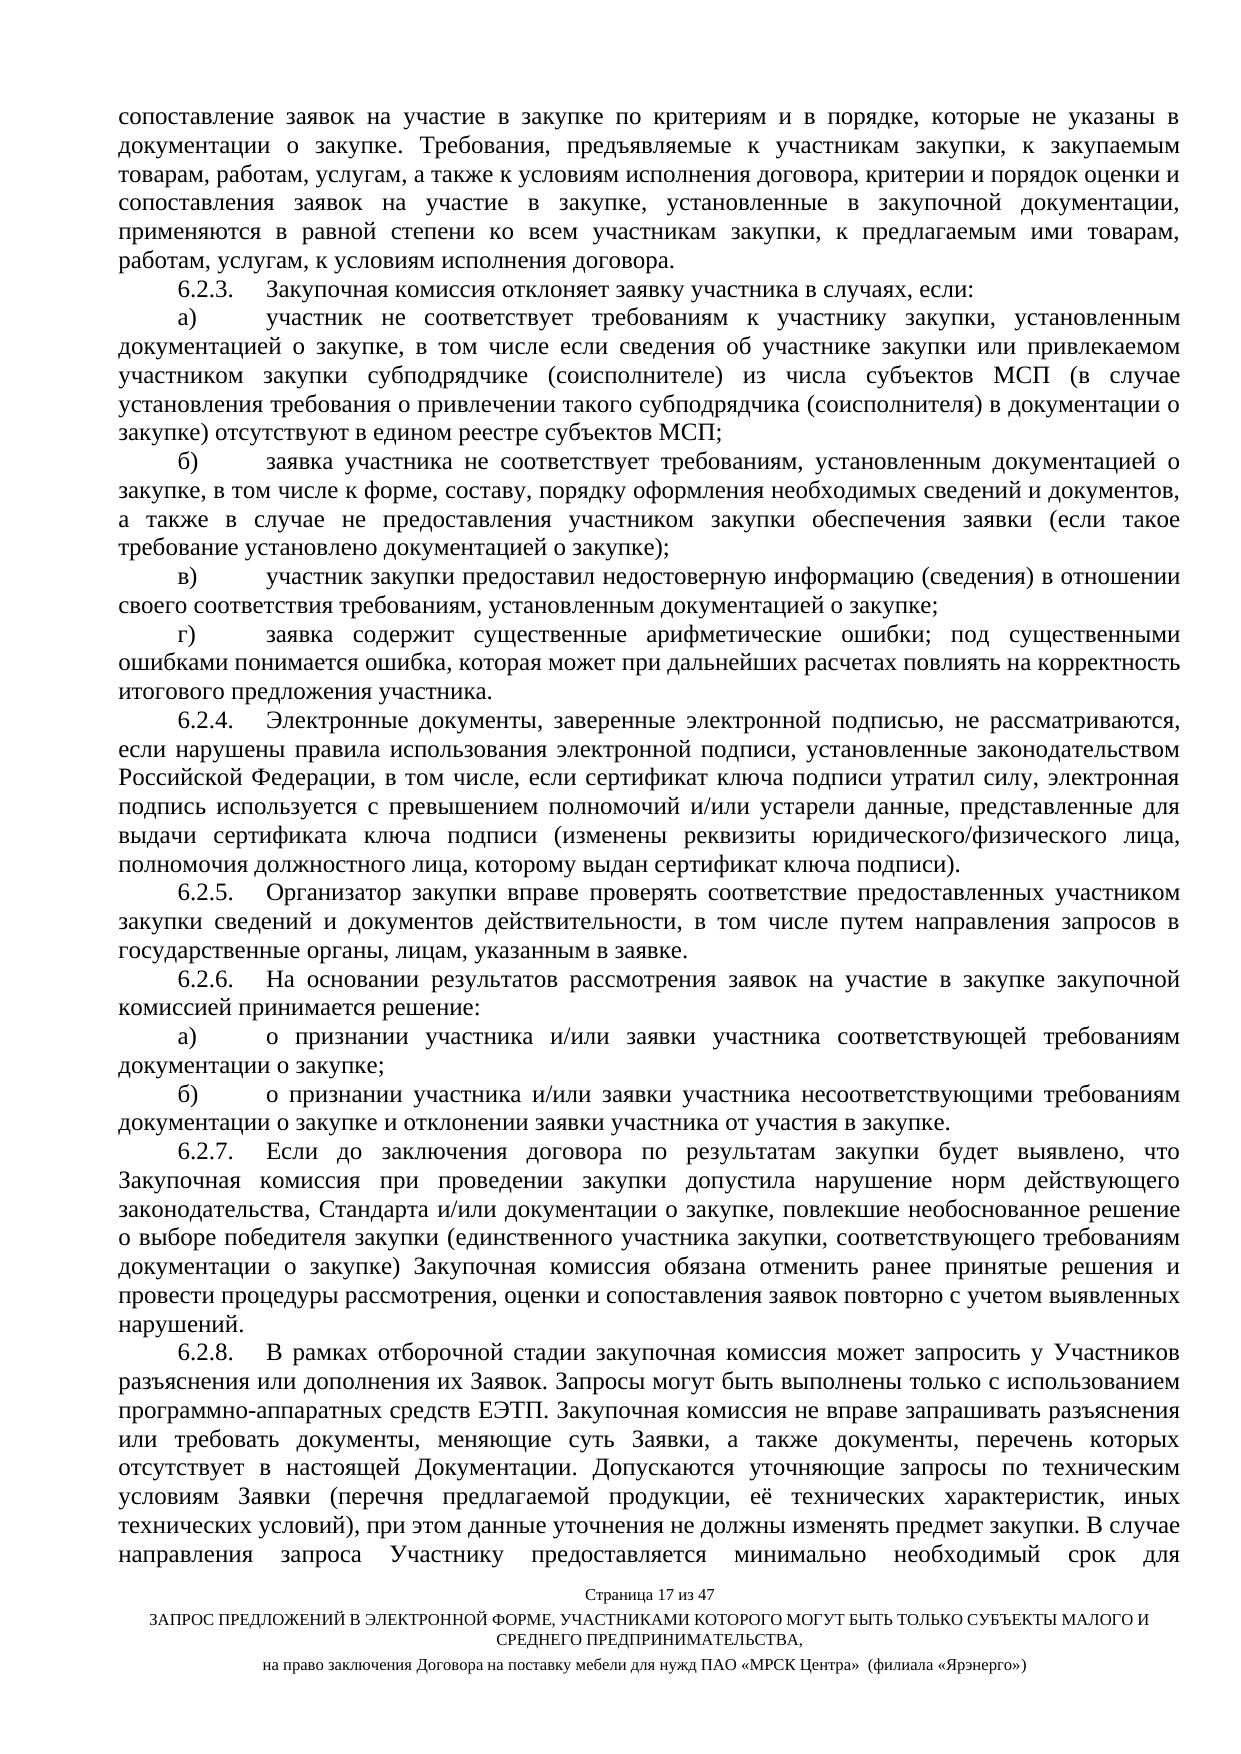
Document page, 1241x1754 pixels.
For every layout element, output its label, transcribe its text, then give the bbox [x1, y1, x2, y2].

list заявка участника не соответствует требованиям, установленным документацией о закупке, в том числе к форме, составу, порядку оформления необходимых сведений и документов, а также в случае не предоставления участником закупки обеспечения заявки (если такое требование установлено документацией о закупке); [118, 446, 1181, 561]
subtitle На основании результатов рассмотрения заявок на участие в закупке закупочной комиссией принимается решение: [118, 964, 1181, 1021]
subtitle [118, 1337, 1181, 1567]
subtitle Закупочная комиссия отклоняет заявку участника в случаях, если: [118, 274, 1181, 302]
subtitle Электронные документы, заверенные электронной подписью, не рассматриваются, если нарушены правила использования электронной подписи, установленные законодательством Российской Федерации, в том числе, если сертификат ключа подписи утратил силу, электронная подпись используется с превышением полномочий и/или устарели данные, представленные для выдачи сертификата ключа подписи (изменены реквизиты юридического/физического лица, полномочия должностного лица, которому выдан сертификат ключа подписи). [118, 705, 1181, 877]
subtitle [118, 101, 1181, 274]
subtitle о признании участника и/или заявки участника несоответствующими требованиям документации о закупке и отклонении заявки участника от участия в закупке. [118, 1079, 1181, 1136]
list заявка содержит существенные арифметические ошибки; под существенными ошибками понимается ошибка, которая может при дальнейших расчетах повлиять на корректность итогового предложения участника. [118, 619, 1181, 705]
list участник закупки предоставил недостоверную информацию (сведения) в отношении своего соответствия требованиям, установленным документацией о закупке; [118, 561, 1181, 619]
subtitle о признании участника и/или заявки участника соответствующей требованиям документации о закупке; [118, 1021, 1181, 1079]
subtitle Если до заключения договора по результатам закупки будет выявлено, что Закупочная комиссия при проведении закупки допустила нарушение норм действующего законодательства, Стандарта и/или документации о закупке, повлекшие необоснованное решение о выборе победителя закупки (единственного участника закупки, соответствующего требованиям документации о закупке) Закупочная комиссия обязана отменить ранее принятые решения и провести процедуры рассмотрения, оценки и сопоставления заявок повторно с учетом выявленных нарушений. [118, 1136, 1181, 1337]
list участник не соответствует требованиям к участнику закупки, установленным документацией о закупке, в том числе если сведения об участнике закупки или привлекаемом участником закупки субподрядчике (соисполнителе) из числа субъектов МСП (в случае установления требования о привлечении такого субподрядчика (соисполнителя) в документации о закупке) отсутствуют в едином реестре субъектов МСП; [118, 302, 1181, 446]
subtitle Организатор закупки вправе проверять соответствие предоставленных участником закупки сведений и документов действительности, в том числе путем направления запросов в государственные органы, лицам, указанным в заявке. [118, 877, 1181, 964]
